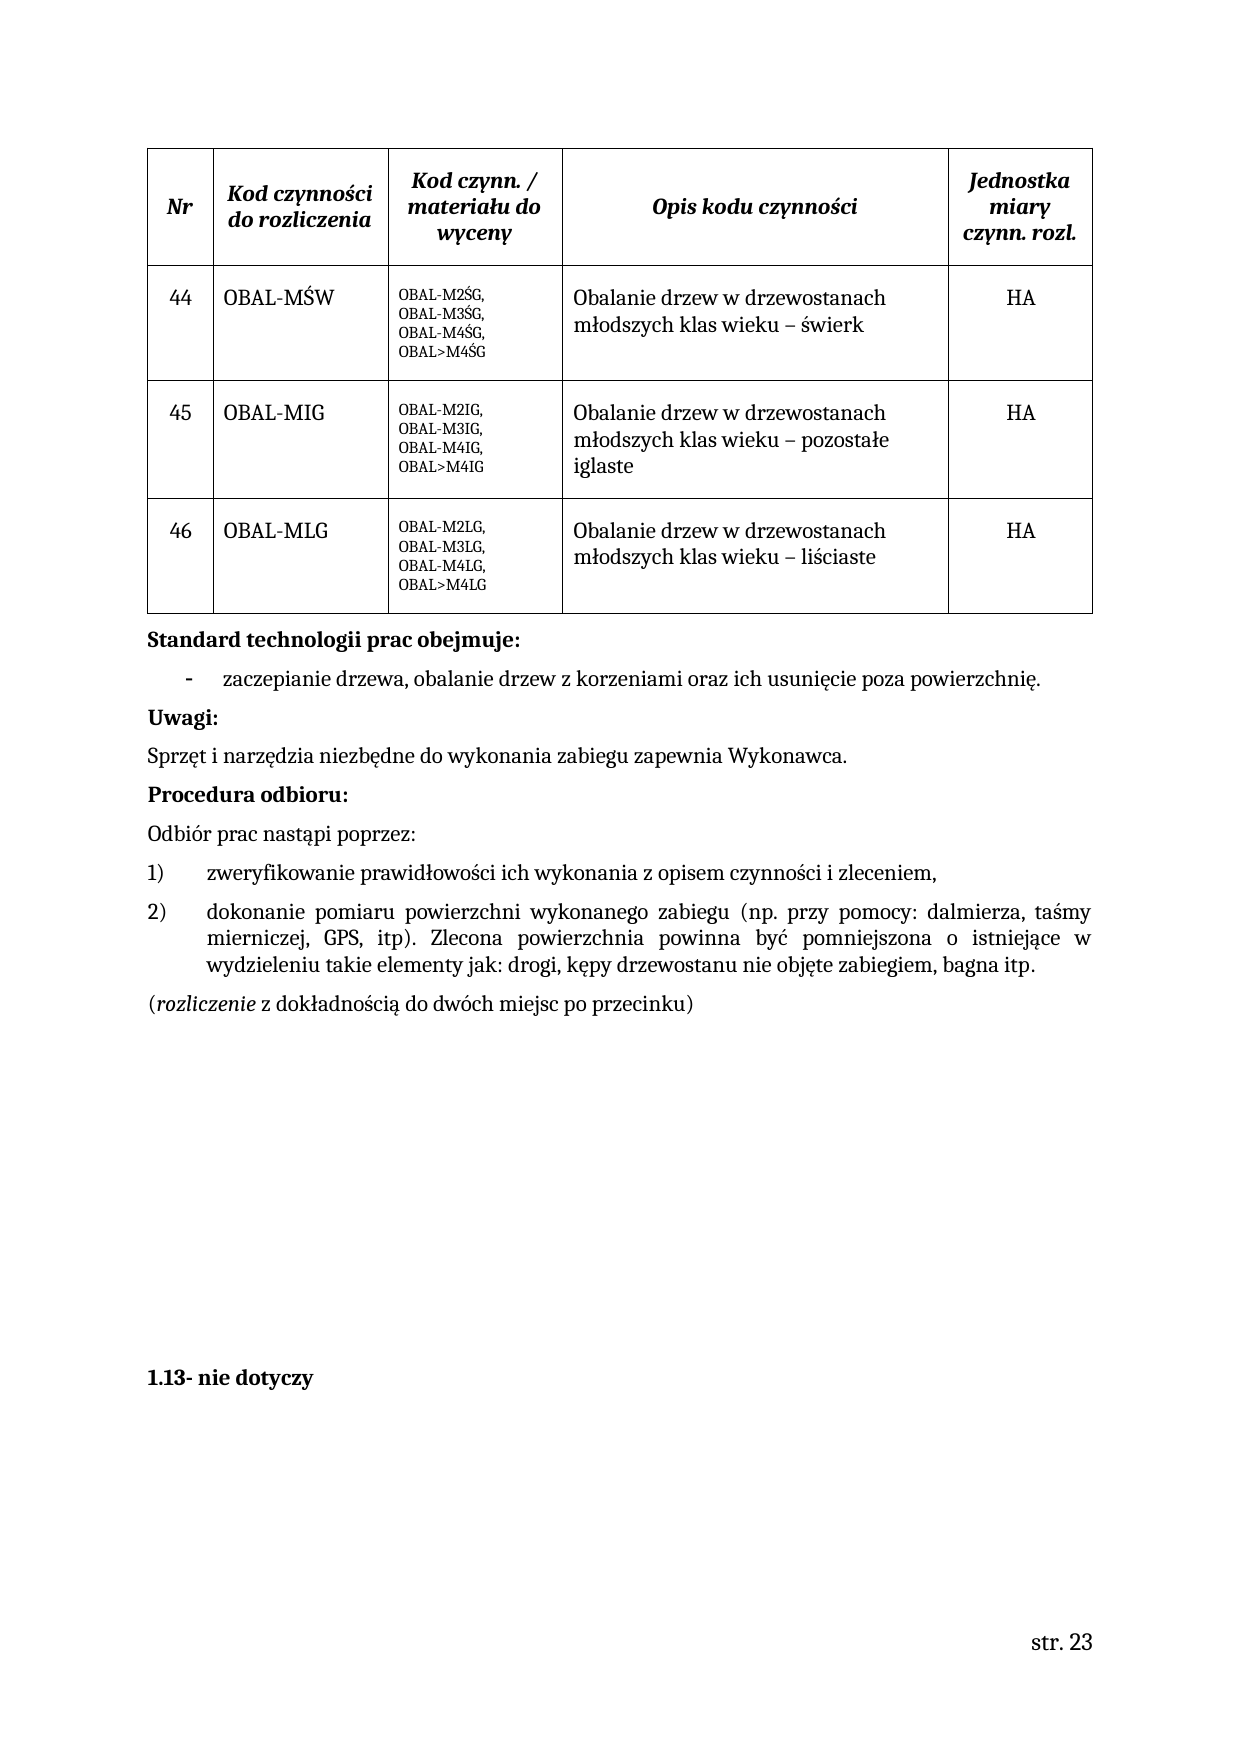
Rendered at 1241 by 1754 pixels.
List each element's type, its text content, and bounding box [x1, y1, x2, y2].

text 1) zweryfikowanie prawidłowości ich wykonania z opisem czynności i zleceniem, [148, 860, 1093, 886]
text Standard technologii prac obejmuje: [148, 627, 1093, 653]
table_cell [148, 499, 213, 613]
text 2) dokonanie pomiaru powierzchni wykonanego zabiegu (np. przy pomocy: dalmierza, taśmy mierniczej, GPS, itp). Zlecona powierzchnia powinna być pomniejszona o istniejące w wydzieleniu takie elementy jak: drogi, kępy drzewostanu nie objęte zabiegiem, bagna itp. [148, 899, 1093, 978]
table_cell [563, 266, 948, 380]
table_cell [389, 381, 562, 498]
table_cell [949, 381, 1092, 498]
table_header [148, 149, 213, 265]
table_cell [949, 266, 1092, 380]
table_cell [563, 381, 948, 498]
text 1.13- nie dotyczy [148, 1364, 1093, 1391]
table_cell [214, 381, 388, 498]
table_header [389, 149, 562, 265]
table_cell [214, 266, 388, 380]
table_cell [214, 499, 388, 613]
text Odbiór prac nastąpi poprzez: [148, 821, 1093, 847]
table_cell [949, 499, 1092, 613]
text (rozliczenie z dokładnością do dwóch miejsc po przecinku) [148, 990, 1093, 1017]
text Sprzęt i narzędzia niezbędne do wykonania zabiegu zapewnia Wykonawca. [148, 743, 1093, 770]
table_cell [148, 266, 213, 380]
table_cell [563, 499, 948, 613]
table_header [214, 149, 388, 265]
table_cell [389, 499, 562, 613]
list zaczepianie drzewa, obalanie drzew z korzeniami oraz ich usunięcie poza powierzchnię. [185, 666, 1093, 692]
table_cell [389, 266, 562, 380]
text Uwagi: [148, 704, 1093, 731]
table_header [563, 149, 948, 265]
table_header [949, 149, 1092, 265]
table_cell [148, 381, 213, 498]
text Procedura odbioru: [148, 782, 1093, 808]
